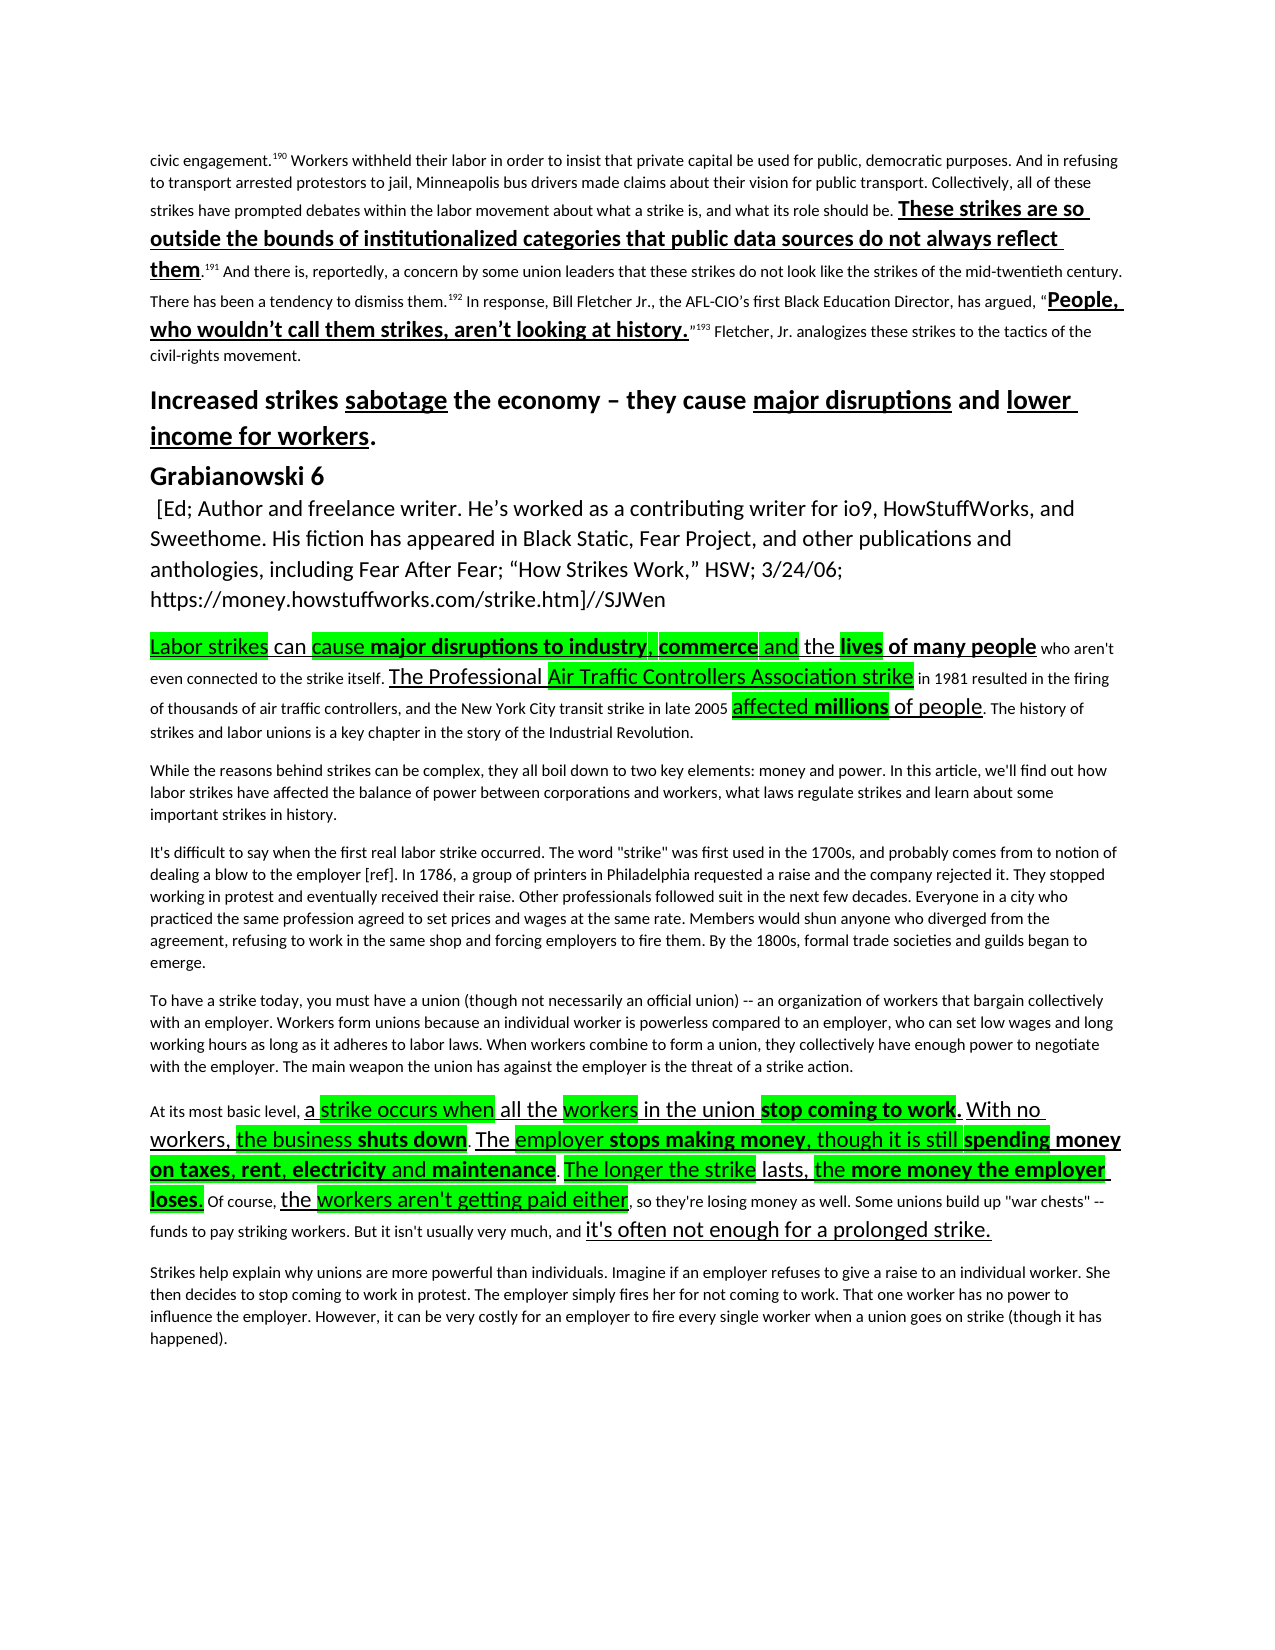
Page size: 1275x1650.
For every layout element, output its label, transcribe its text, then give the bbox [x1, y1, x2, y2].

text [150, 150, 1125, 365]
text While the reasons behind strikes can be complex, they all boil down to two key elements: money and power. In this article, we'll find out how labor strikes have affected the balance of power between corporations and workers, what laws regulate strikes and learn about some important strikes in history. [150, 760, 1125, 824]
subtitle Grabianowski 6 [150, 459, 1125, 492]
text Strikes help explain why unions are more powerful than individuals. Imagine if an employer refuses to give a raise to an individual worker. She then decides to stop coming to work in protest. The employer simply fires her for not coming to work. That one worker has no power to influence the employer. However, it can be very costly for an employer to fire every single worker when a union goes on strike (though it has happened). [150, 1262, 1125, 1348]
text Labor strikes can cause major disruptions to industry, commerce and the lives of many people who aren't even connected to the strike itself. The Professional Air Traffic Controllers Association strike in 1981 resulted in the firing of thousands of air traffic controllers, and the New York City transit strike in late 2005 affected millions of people. The history of strikes and labor unions is a key chapter in the story of the Industrial Revolution. [150, 632, 1125, 742]
text [Ed; Author and freelance writer. He’s worked as a contributing writer for io9, HowStuffWorks, and Sweethome. His fiction has appeared in Black Static, Fear Project, and other publications and anthologies, including Fear After Fear; “How Strikes Work,” HSW; 3/24/06; https://money.howstuffworks.com/strike.htm]//SJWen [150, 494, 1125, 613]
text It's difficult to say when the first real labor strike occurred. The word "strike" was first used in the 1700s, and probably comes from to notion of dealing a blow to the employer [ref]. In 1786, a group of printers in Philadelphia requested a raise and the company rejected it. They stopped working in protest and eventually received their raise. Other professionals followed suit in the next few decades. Everyone in a city who practiced the same profession agreed to set prices and wages at the same rate. Members would shun anyone who diverged from the agreement, refusing to work in the same shop and forcing employers to fire them. By the 1800s, formal trade societies and guilds began to emerge. [150, 843, 1125, 972]
text To have a strike today, you must have a union (though not necessarily an official union) -- an organization of workers that bargain collectively with an employer. Workers form unions because an individual worker is powerless compared to an employer, who can set low wages and long working hours as long as it adheres to labor laws. When workers combine to form a union, they collectively have enough power to negotiate with the employer. The main weapon the union has against the employer is the threat of a strike action. [150, 991, 1125, 1077]
subtitle Increased strikes sabotage the economy – they cause major disruptions and lower income for workers. [150, 383, 1125, 452]
text At its most basic level, a strike occurs when all the workers in the union stop coming to work. With no workers, the business shuts down. The employer stops making money, though it is still spending money on taxes, rent, electricity and maintenance. The longer the strike lasts, the more money the employer loses. Of course, the workers aren't getting paid either, so they're losing money as well. Some unions build up "war chests" -- funds to pay striking workers. But it isn't usually very much, and it's often not enough for a prolonged strike. [150, 1095, 1125, 1244]
